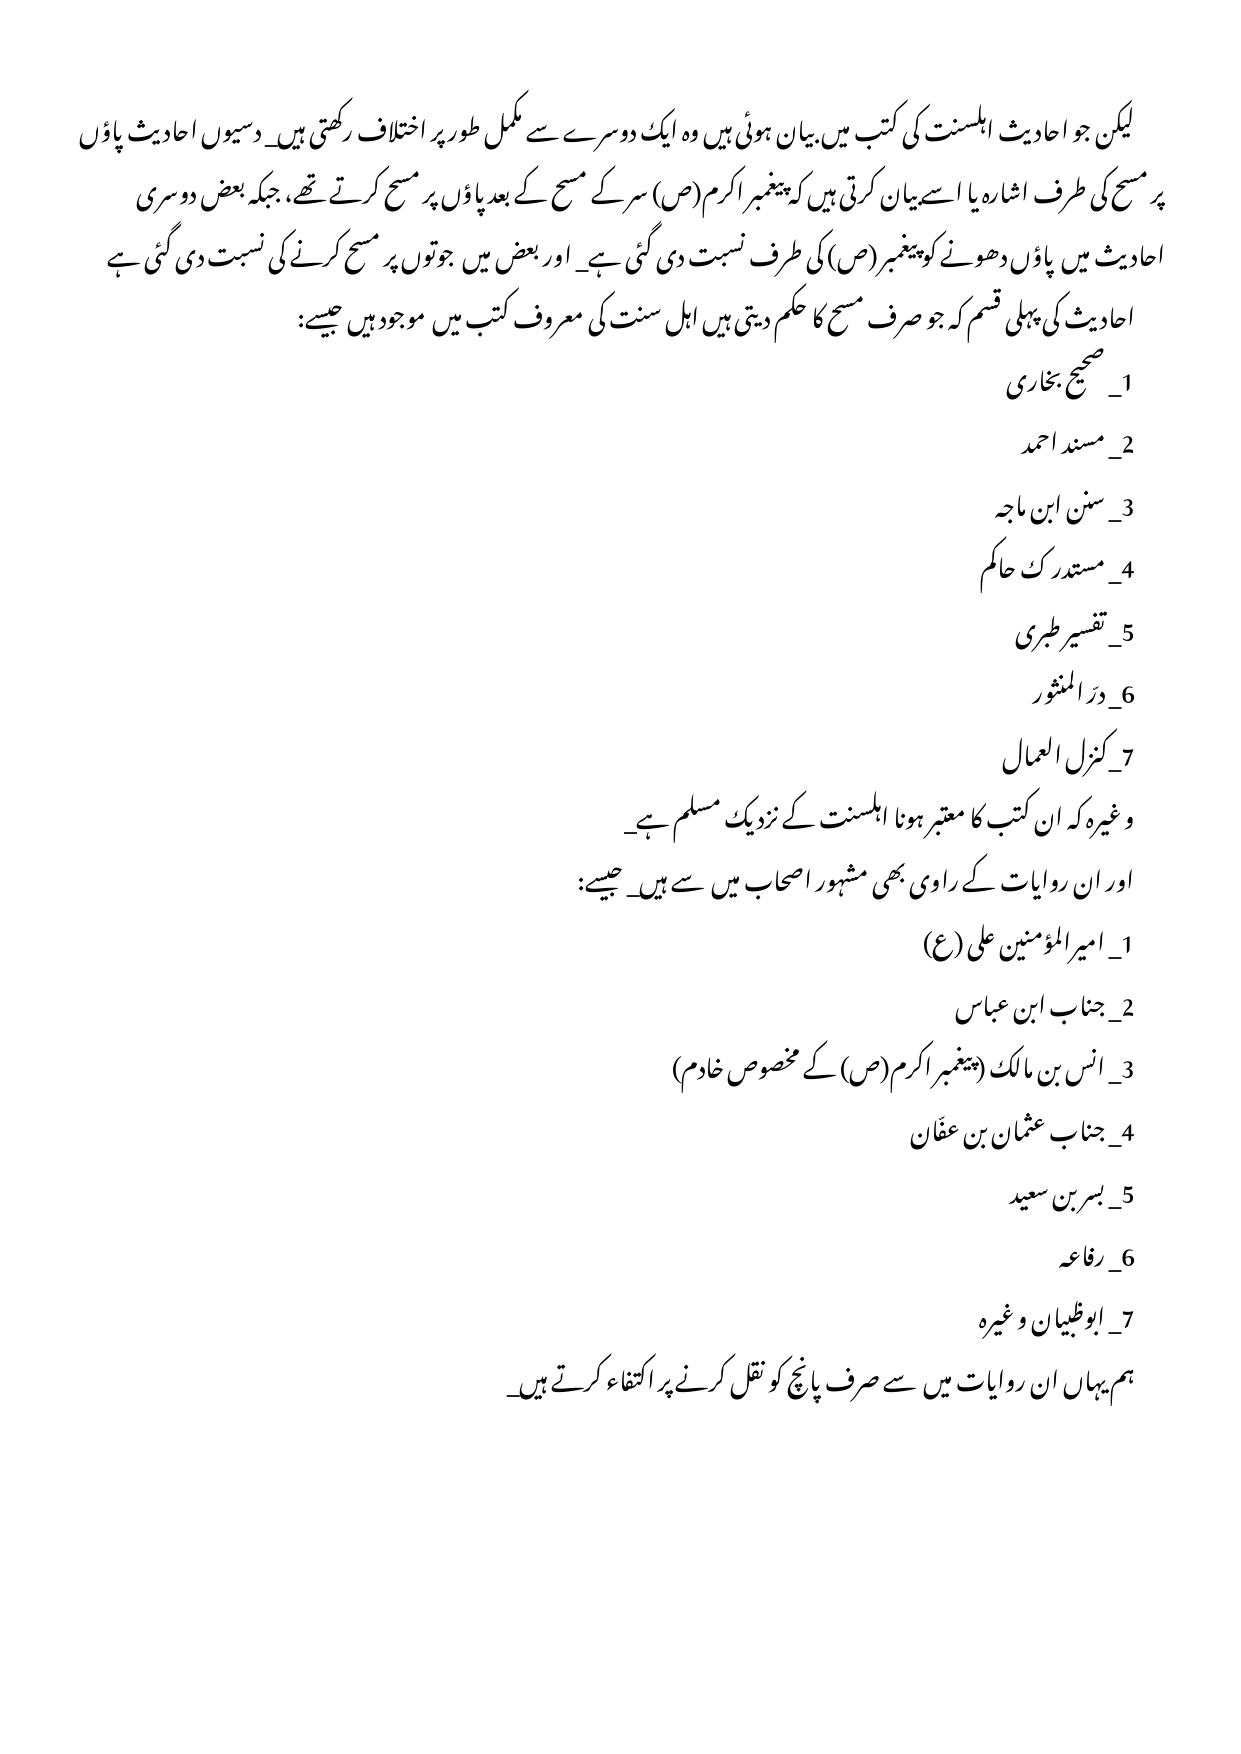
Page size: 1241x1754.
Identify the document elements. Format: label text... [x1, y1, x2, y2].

text 6_ درّ المنثور [75, 656, 1165, 719]
text 7_کنزل العمال [75, 719, 1165, 781]
text 4_ جناب عثمان بن عفّان [75, 1094, 1165, 1156]
text 3_ سنن ابن ماجہ [75, 469, 1165, 531]
text و غیرہ کہ ان کتب کا معتبر ہونا اہلسنت کے نزدیک مسلم ہے_ [75, 781, 1165, 844]
text 7_ ابوظبیان و غیرہ [75, 1281, 1165, 1344]
text 2_ جناب ابن عباس [75, 969, 1165, 1031]
text لیکن جو احادیث اہلسنت کی کتب میں بیان ہوئی ہیں وہ ایک دوسرے سے مکمل طور پر اختلاف رکھتی ہیں_ دسیوں احادیث پاؤں پر مسح کی طرف اشارہ یا اسے بیان کرتی ہیں کہ پیغمبر اکرم(ص) سر کے مسح کے بعد پاؤں پر مسح کرتے تھے، جبکہ بعض دوسری احادیث میں پاؤں دھونے کو پیغمبر (ص) کی طرف نسبت دی گئی ہے_ اور بعض میں جوتوں پر مسح کرنے کی نسبت دی گئی ہے [75, 94, 1165, 281]
text 5_ تفسیر طبری [75, 594, 1165, 656]
text 6_ رفاعہ [75, 1219, 1165, 1281]
text 3_ انس بن مالک ( پیغمبر اکرم(ص) کے مخصوص خادم) [75, 1031, 1165, 1094]
text ہم یہاں ان روایات میں سے صرف پانچ کو نقل کرنے پر اکتفاء کرتے ہیں_ [75, 1344, 1165, 1406]
text 4_ مستدر ک حاکم [75, 531, 1165, 594]
text 1_ امیرالمؤمنین علی (ع) [75, 906, 1165, 969]
text اور ان روایات کے راوی بھی مشہور اصحاب میں سے ہیں_ جیسے: [75, 844, 1165, 906]
text احادیث کی پہلی قسم کہ جو صرف مسح کا حکم دیتی ہیں اہل سنت کی معروف کتب میں موجود ہیں جیسے: [75, 281, 1165, 344]
text 5_ بسر بن سعید [75, 1156, 1165, 1219]
text 2_ مسند احمد [75, 406, 1165, 469]
text 1_ صحیح بخاری [75, 344, 1165, 406]
